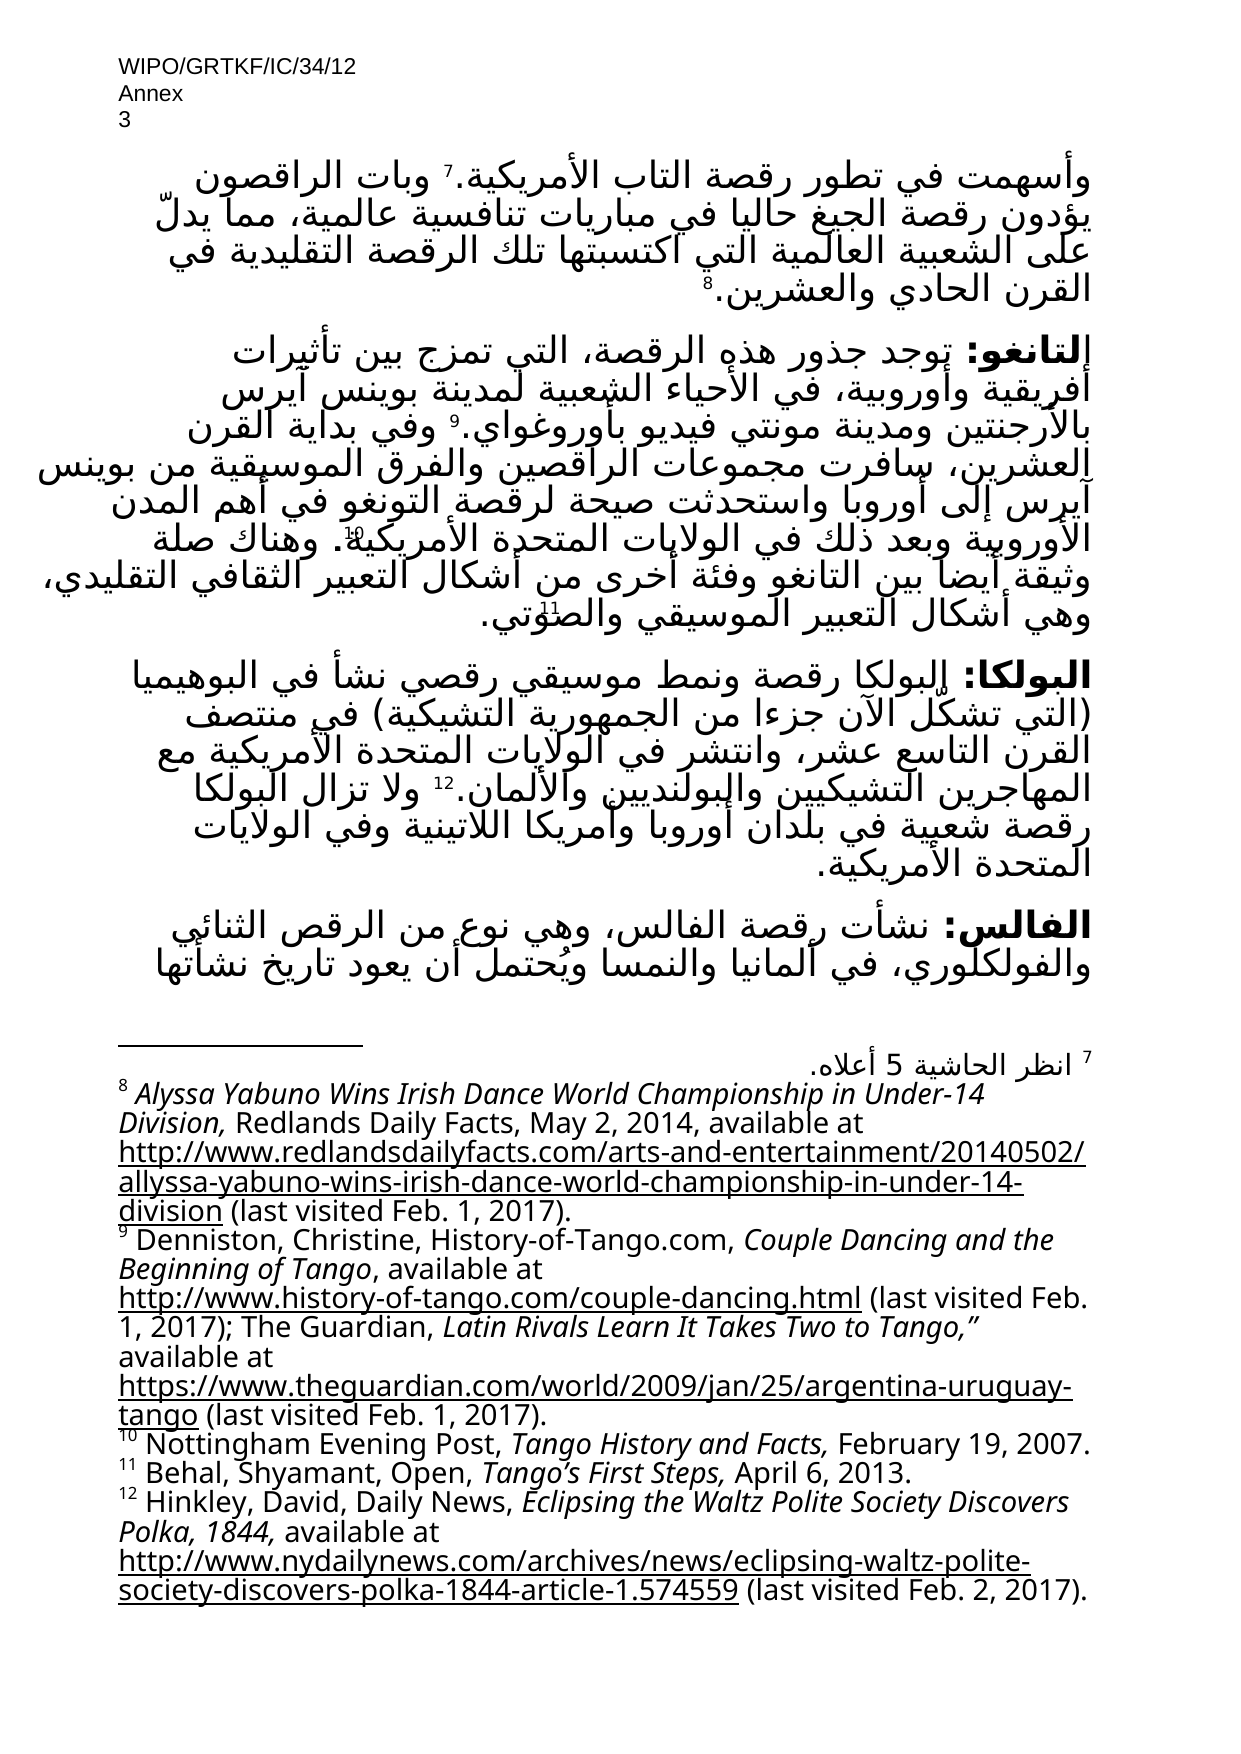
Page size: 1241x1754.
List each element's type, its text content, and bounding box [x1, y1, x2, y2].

text الفالس: نشأت رقصة الفالس، وهي نوع من الرقص الثنائي والفولكلوري، في ألمانيا والنمسا ويُحتمل أن يعود تاريخ نشأتها إلى القرن الثالث عشر. وبحلول منتصف القرن الثامن عشر، انتقلت رقصة الفالس من الريف إلى أرباض المدينة، وبدء ذلك في فرنسا وانتشر بسرعة في كل أنحاء أوروبا. وفي أواخر القرن، أصبحت رقصة الفالس ذات شعبية بالغة في فيينا، حيث لا تزال تمثّل حتى الآن أحد المحاور الأساسية للثقافة النمساوية. ومع انتشار تلك الرقصة في كل أرجاء العالم، تطوّرت أنماط مميّزة منها في اسكندينافيا والمكسيك والولايات المتحدة الأمريكية وبلدان أخرى. [118, 908, 1092, 983]
text التانغو: توجد جذور هذه الرقصة، التي تمزج بين تأثيرات أفريقية وأوروبية، في الأحياء الشعبية لمدينة بوينس آيرس بالأرجنتين ومدينة مونتي فيديو بأوروغواي. وفي بداية القرن العشرين، سافرت مجموعات الراقصين والفرق الموسيقية من بوينس آيرس إلى أوروبا واستحدثت صيحة لرقصة التونغو في أهم المدن الأوروبية وبعد ذلك في الولايات المتحدة الأمريكية.. وهناك صلة وثيقة أيضا بين التانغو وفئة أخرى من أشكال التعبير الثقافي التقليدي، وهي أشكال التعبير الموسيقي والصوتي. [118, 333, 1092, 633]
text البولكا: البولكا رقصة ونمط موسيقي رقصي نشأ في البوهيميا (التي تشكّل الآن جزءا من الجمهورية التشيكية) في منتصف القرن التاسع عشر، وانتشر في الولايات المتحدة الأمريكية مع المهاجرين التشيكيين والبولنديين والألمان. ولا تزال البولكا رقصة شعبية في بلدان أوروبا وأمريكا اللاتينية وفي الولايات المتحدة الأمريكية. [118, 658, 1092, 883]
text الجيغ: كان منشأ رقصة الجيغ في القرن السادس عشر في إنكلترا، ثمّ انتقلت إلى إيرلندا واسكتلندا في القرن السابع عشر، حيث تم تكييفها وإدراجها في الرقص التقليدي الإيرلندي والاسكتلندي. ولا تزال رقصة الجيغ، حتى اليوم، وثيقة الصلة بإيرلندا واسكتلندا. واجتازت تلك الرقصة المحيط الأطلسي مع جماعات المهاجرين وأصبحت تُؤدى في كندا والولايات المتحدة الأمريكية. وأضحت أيضا جزءا معترفا به من ثقافة الأوزارك وأسهمت في تطور رقصة التاب الأمريكية. وبات الراقصون يؤدون رقصة الجيغ حاليا في مباريات تنافسية عالمية، مما يدلّ على الشعبية العالمية التي اكتسبتها تلك الرقصة التقليدية في القرن الحادي والعشرين. [118, 158, 1092, 308]
